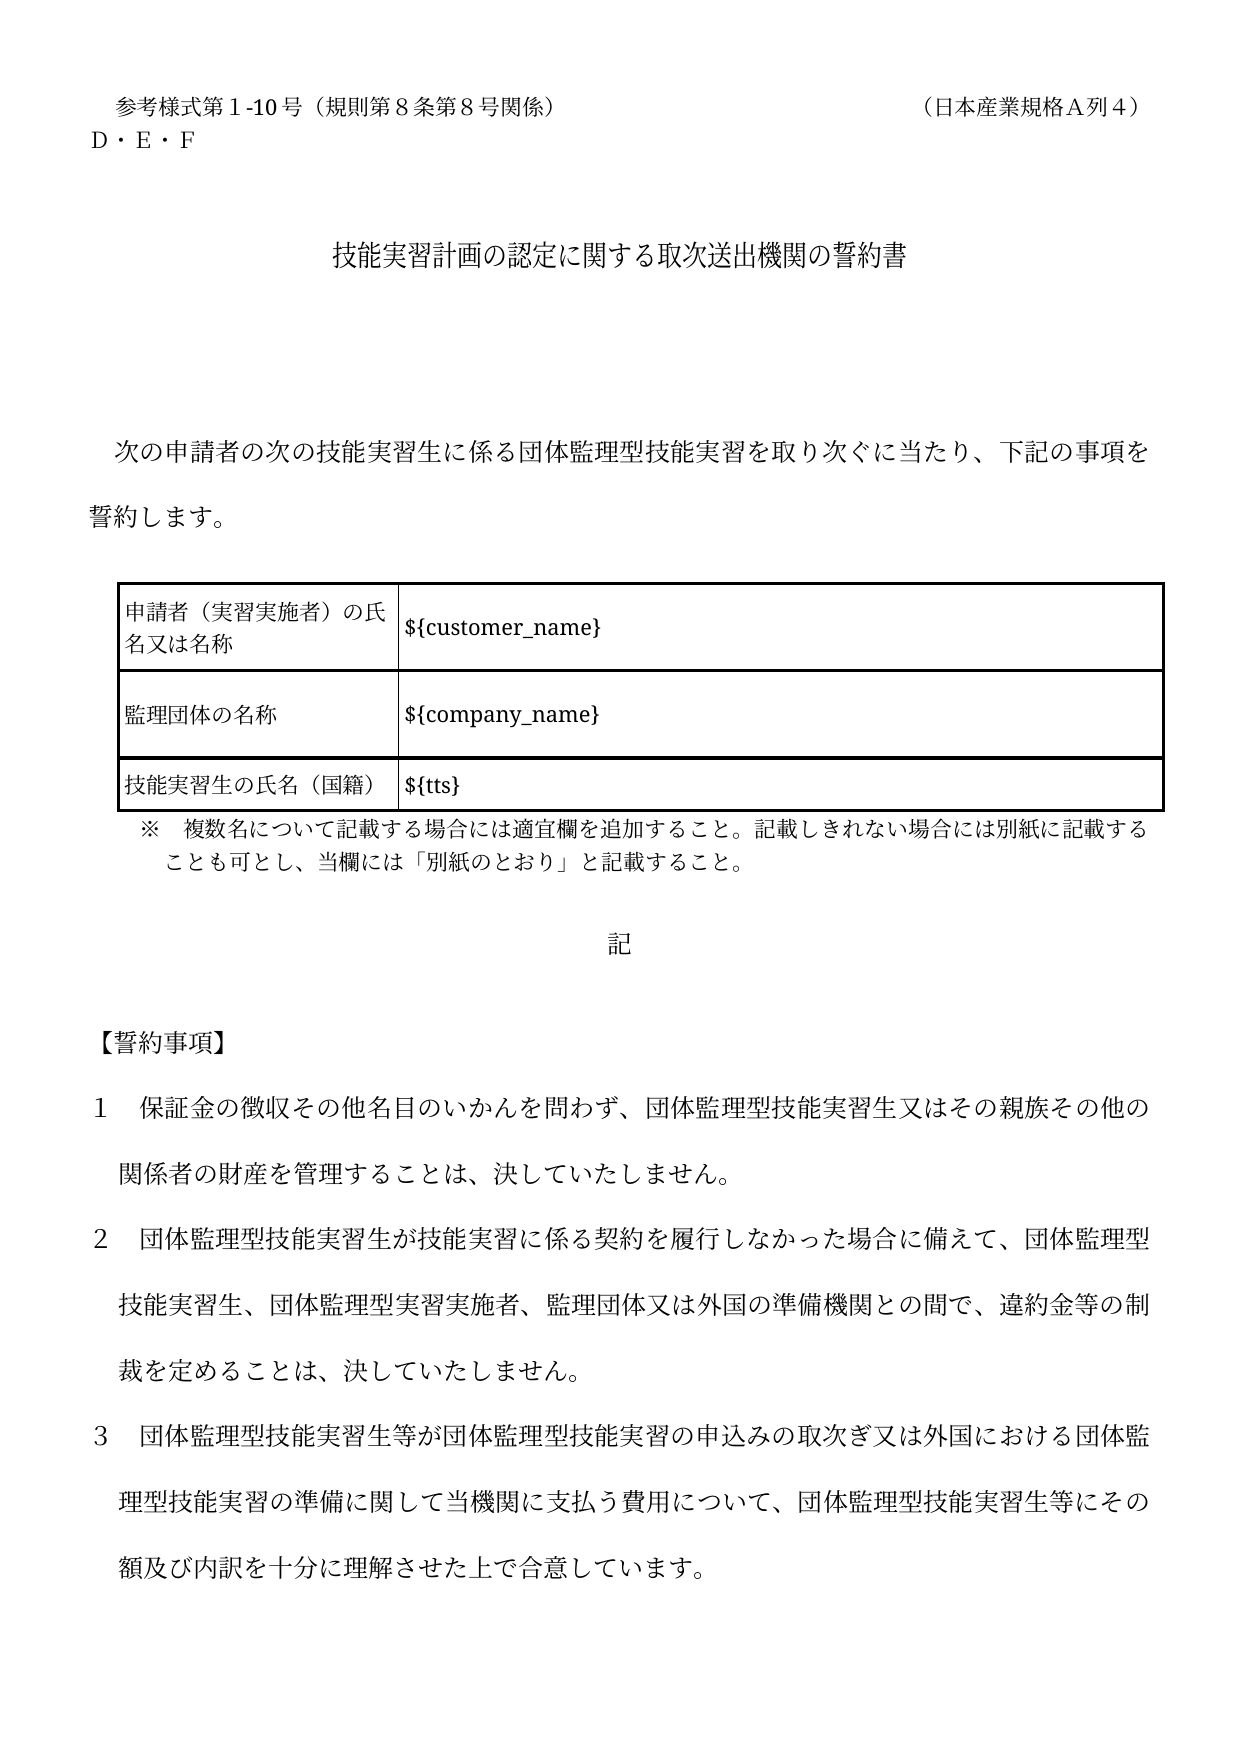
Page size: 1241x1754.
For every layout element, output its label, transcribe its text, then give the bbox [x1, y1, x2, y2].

text Ｄ・Ｅ・Ｆ [89, 122, 1152, 155]
text ※ 複数名について記載する場合には適宜欄を追加すること。記載しきれない場合には別紙に記載することも可とし、当欄には「別紙のとおり」と記載すること。 [89, 812, 1152, 877]
text 記 [89, 910, 1152, 976]
text １ 保証金の徴収その他名目のいかんを問わず、団体監理型技能実習生又はその親族その他の関係者の財産を管理することは、決していたしません。 [89, 1074, 1152, 1205]
text 技能実習計画の認定に関する取次送出機関の誓約書 [89, 221, 1152, 286]
table_header 申請者（実習実施者）の氏名又は名称 [120, 585, 398, 669]
text 参考様式第１-10号（規則第８条第８号関係） （日本産業規格Ａ列４） [89, 89, 1152, 122]
text 次の申請者の次の技能実習生に係る団体監理型技能実習を取り次ぐに当たり、下記の事項を誓約します。 [89, 418, 1152, 549]
table_cell 監理団体の名称 [120, 672, 398, 756]
text 【誓約事項】 [89, 1008, 1152, 1074]
table_cell 技能実習生の氏名（国籍） [120, 760, 398, 808]
table_header ${customer_name} [399, 585, 1162, 669]
text ２ 団体監理型技能実習生が技能実習に係る契約を履行しなかった場合に備えて、団体監理型技能実習生、団体監理型実習実施者、監理団体又は外国の準備機関との間で、違約金等の制裁を定めることは、決していたしません。 [89, 1205, 1152, 1402]
table_cell ${company_name} [399, 672, 1162, 756]
text ３ 団体監理型技能実習生等が団体監理型技能実習の申込みの取次ぎ又は外国における団体監理型技能実習の準備に関して当機関に支払う費用について、団体監理型技能実習生等にその額及び内訳を十分に理解させた上で合意しています。 [89, 1402, 1152, 1599]
table_cell ${tts} [399, 760, 1162, 808]
